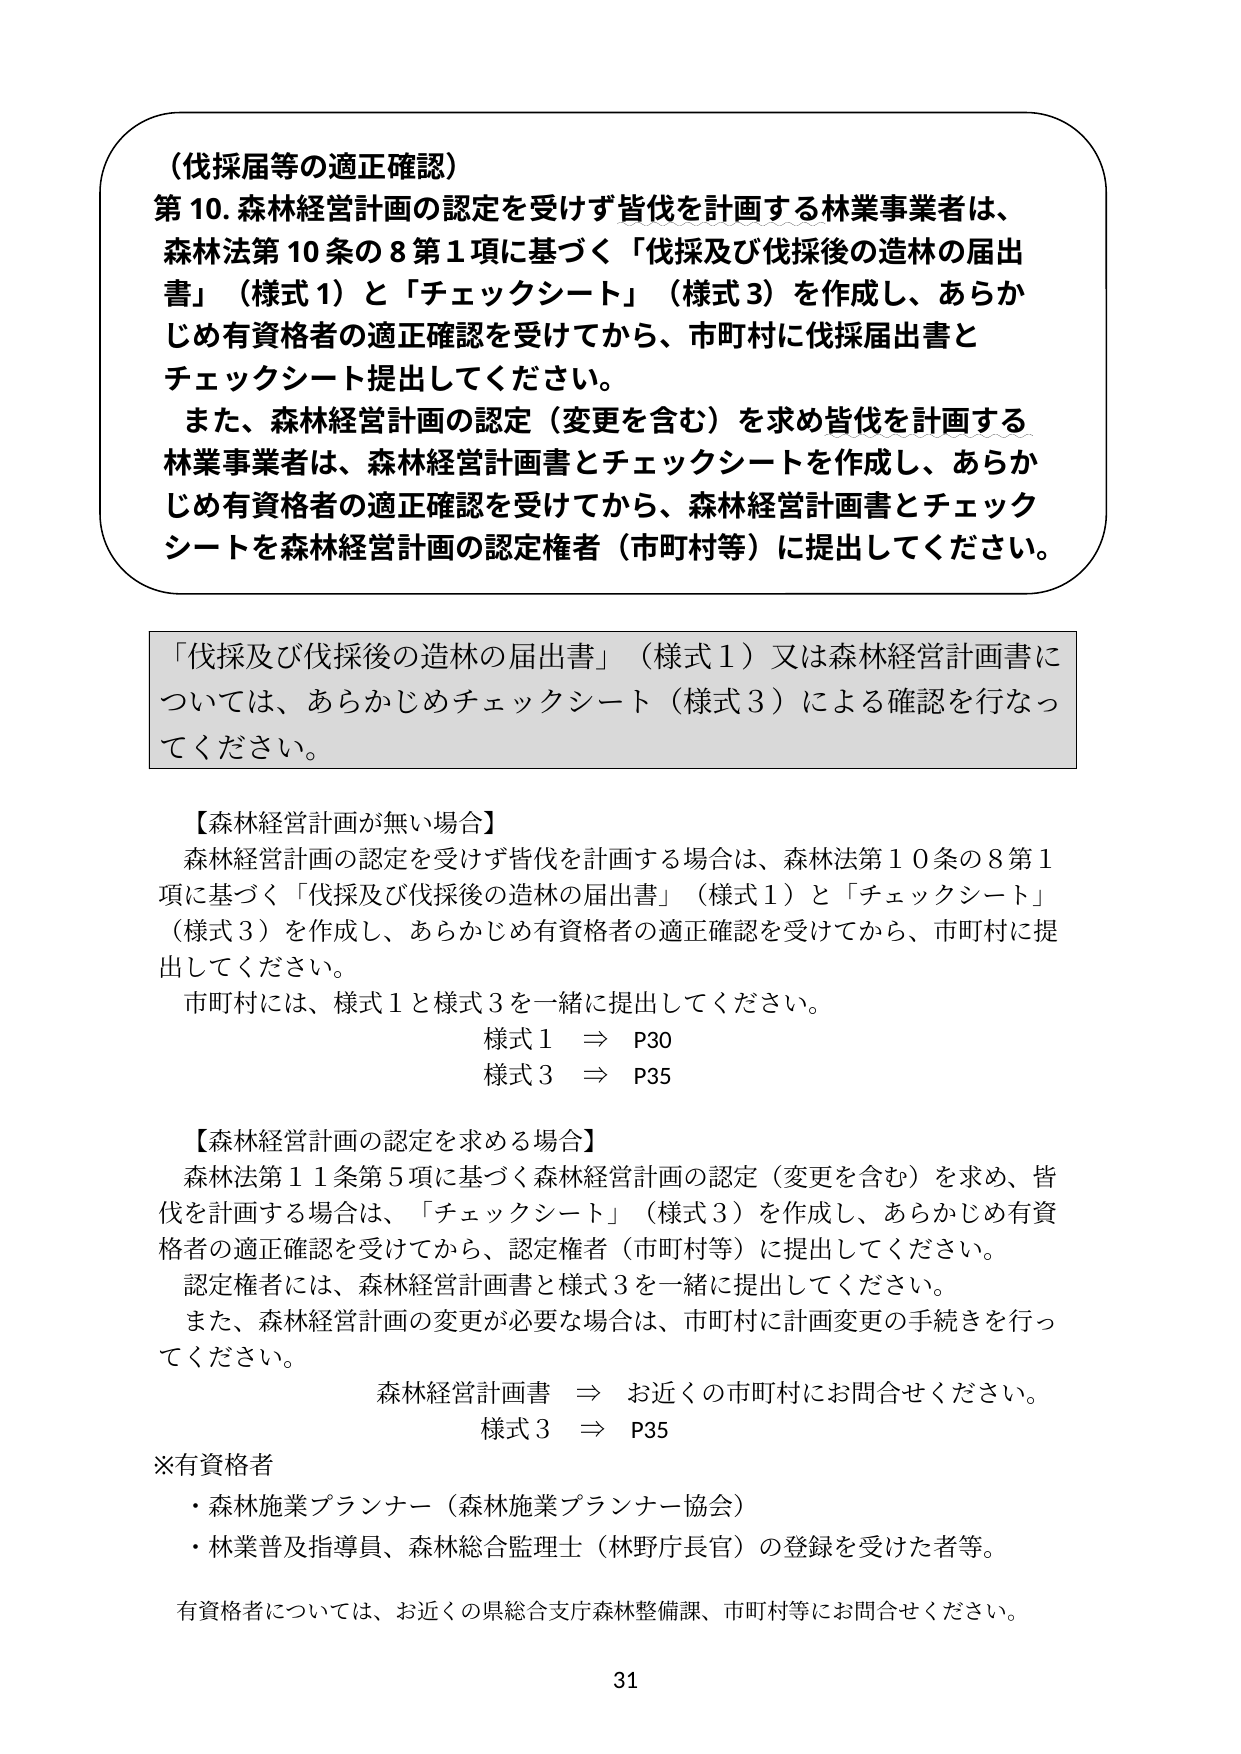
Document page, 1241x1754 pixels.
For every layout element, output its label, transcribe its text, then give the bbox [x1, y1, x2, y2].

text 認定権者には、森林経営計画書と様式３を一緒に提出してください。 [158, 1266, 1067, 1302]
subtitle 「伐採及び伐採後の造林の届出書」（様式１）又は森林経営計画書については、あらかじめチェックシート（様式３）による確認を行なってください。 [150, 632, 1076, 768]
text 森林経営計画の認定を受けず皆伐を計画する場合は、森林法第１０条の８第１項に基づく「伐採及び伐採後の造林の届出書」（様式１）と「チェックシート」（様式３）を作成し、あらかじめ有資格者の適正確認を受けてから、市町村に提出してください。 [158, 840, 1067, 983]
text 様式３ ⇒ P35 [158, 1055, 1067, 1091]
text ・森林施業プランナー（森林施業プランナー協会） [158, 1487, 1067, 1522]
text 有資格者については、お近くの県総合支庁森林整備課、市町村等にお問合せください。 [133, 1594, 1067, 1626]
text 市町村には、様式１と様式３を一緒に提出してください。 [158, 983, 1067, 1019]
text 様式１ ⇒ P30 [158, 1019, 1067, 1055]
text 森林法第１１条第５項に基づく森林経営計画の認定（変更を含む）を求め、皆伐を計画する場合は、「チェックシート」（様式３）を作成し、あらかじめ有資格者の適正確認を受けてから、認定権者（市町村等）に提出してください。 [158, 1158, 1067, 1266]
text ※有資格者 [143, 1445, 1067, 1481]
text 様式３ ⇒ P35 [158, 1409, 1067, 1445]
text また、森林経営計画の変更が必要な場合は、市町村に計画変更の手続きを行ってください。 [158, 1302, 1067, 1373]
text ・林業普及指導員、森林総合監理士（林野庁長官）の登録を受けた者等。 [158, 1528, 1067, 1564]
text 【森林経営計画が無い場合】 [158, 804, 1067, 840]
text 【森林経営計画の認定を求める場合】 [158, 1122, 1067, 1158]
text 森林経営計画書 ⇒ お近くの市町村にお問合せください。 [158, 1373, 1067, 1409]
